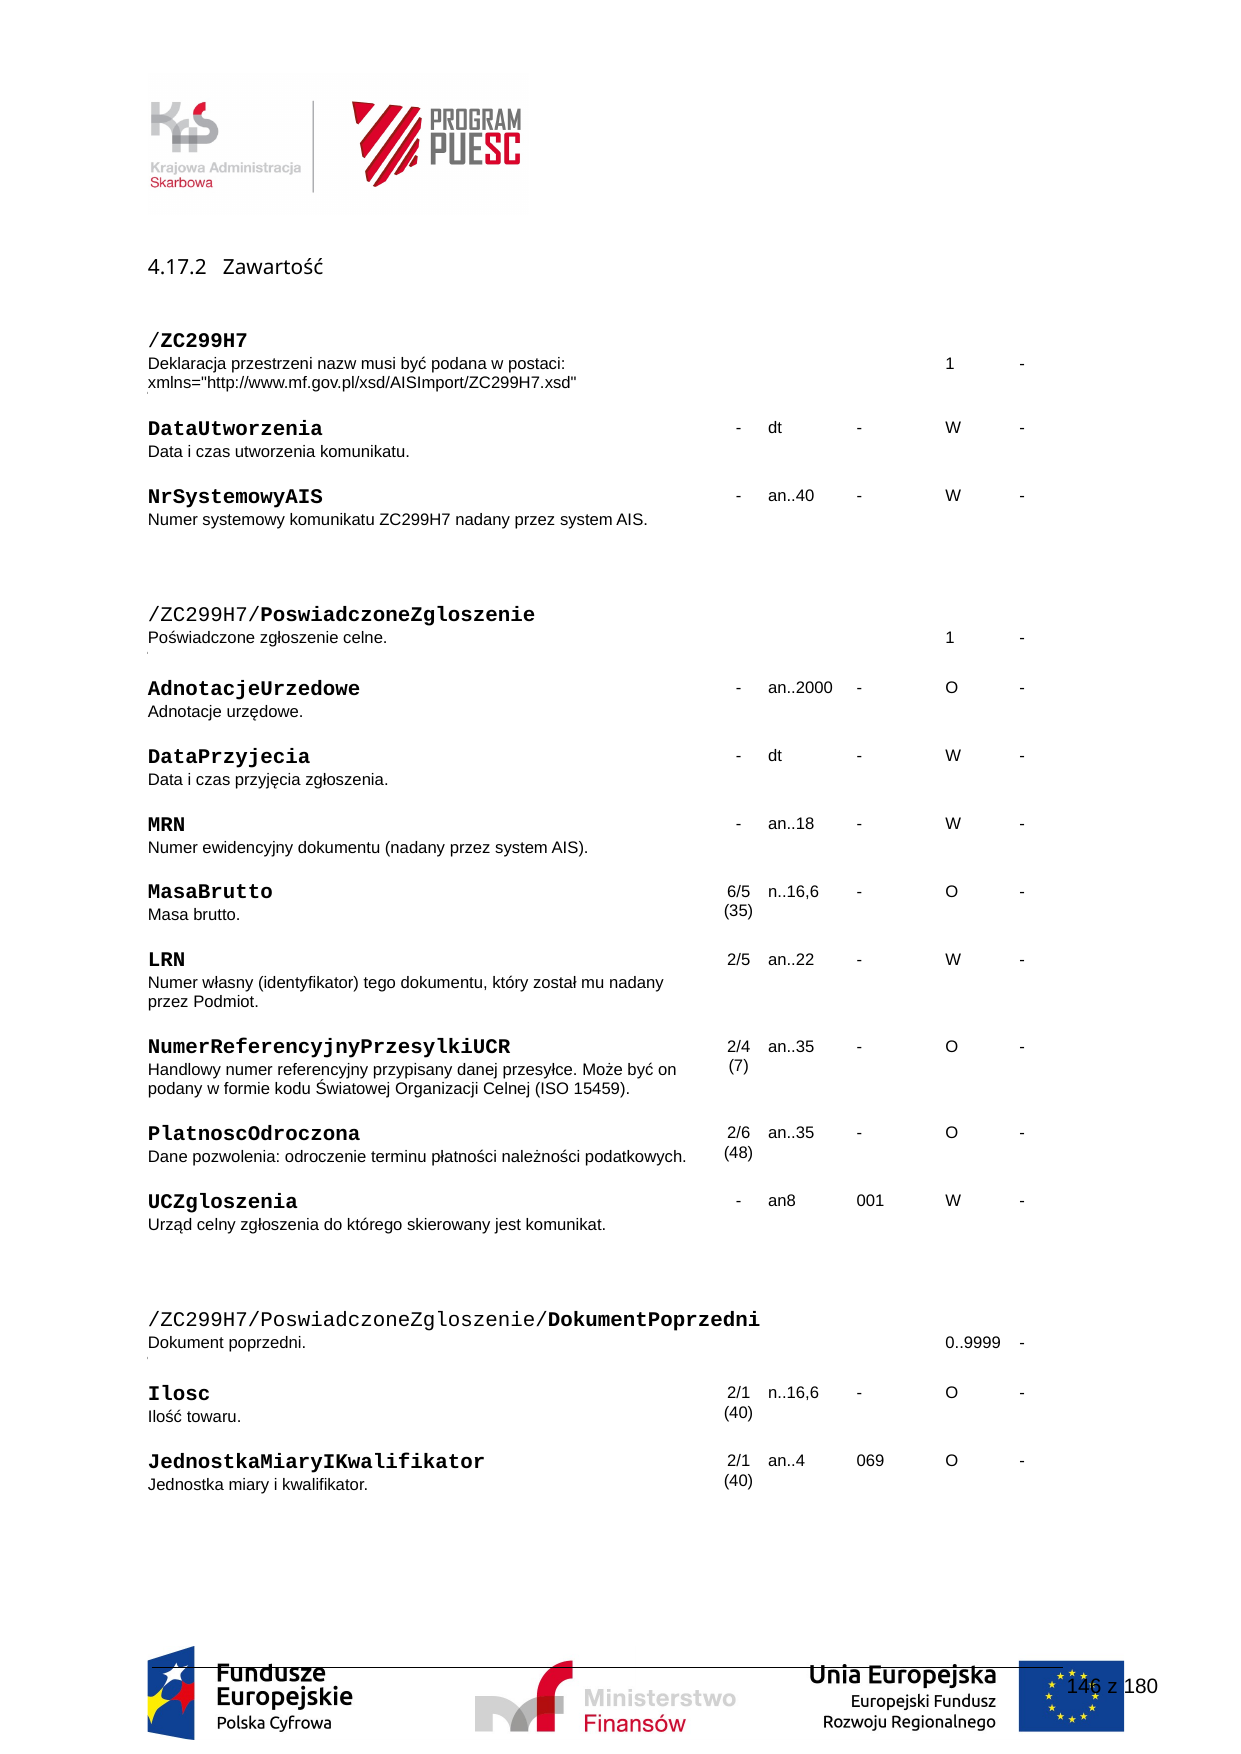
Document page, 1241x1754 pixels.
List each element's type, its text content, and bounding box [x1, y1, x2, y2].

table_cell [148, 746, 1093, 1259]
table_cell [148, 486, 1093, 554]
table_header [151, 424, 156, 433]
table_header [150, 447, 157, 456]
text /ZC299H7/PoswiadczoneZgloszenie [148, 604, 1122, 628]
picture [147, 1646, 1125, 1740]
text /ZC299H7/PoswiadczoneZgloszenie/DokumentPoprzedni [148, 1309, 1122, 1333]
subtitle Zawartość [148, 252, 1122, 281]
text /ZC299H7 [148, 330, 1122, 353]
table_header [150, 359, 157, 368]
picture [147, 73, 529, 215]
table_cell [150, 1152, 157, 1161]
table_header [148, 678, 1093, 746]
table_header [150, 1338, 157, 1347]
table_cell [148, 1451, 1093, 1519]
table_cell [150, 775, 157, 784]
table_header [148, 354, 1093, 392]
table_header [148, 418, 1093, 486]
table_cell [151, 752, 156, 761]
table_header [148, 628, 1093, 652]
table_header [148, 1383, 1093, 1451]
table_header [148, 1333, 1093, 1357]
